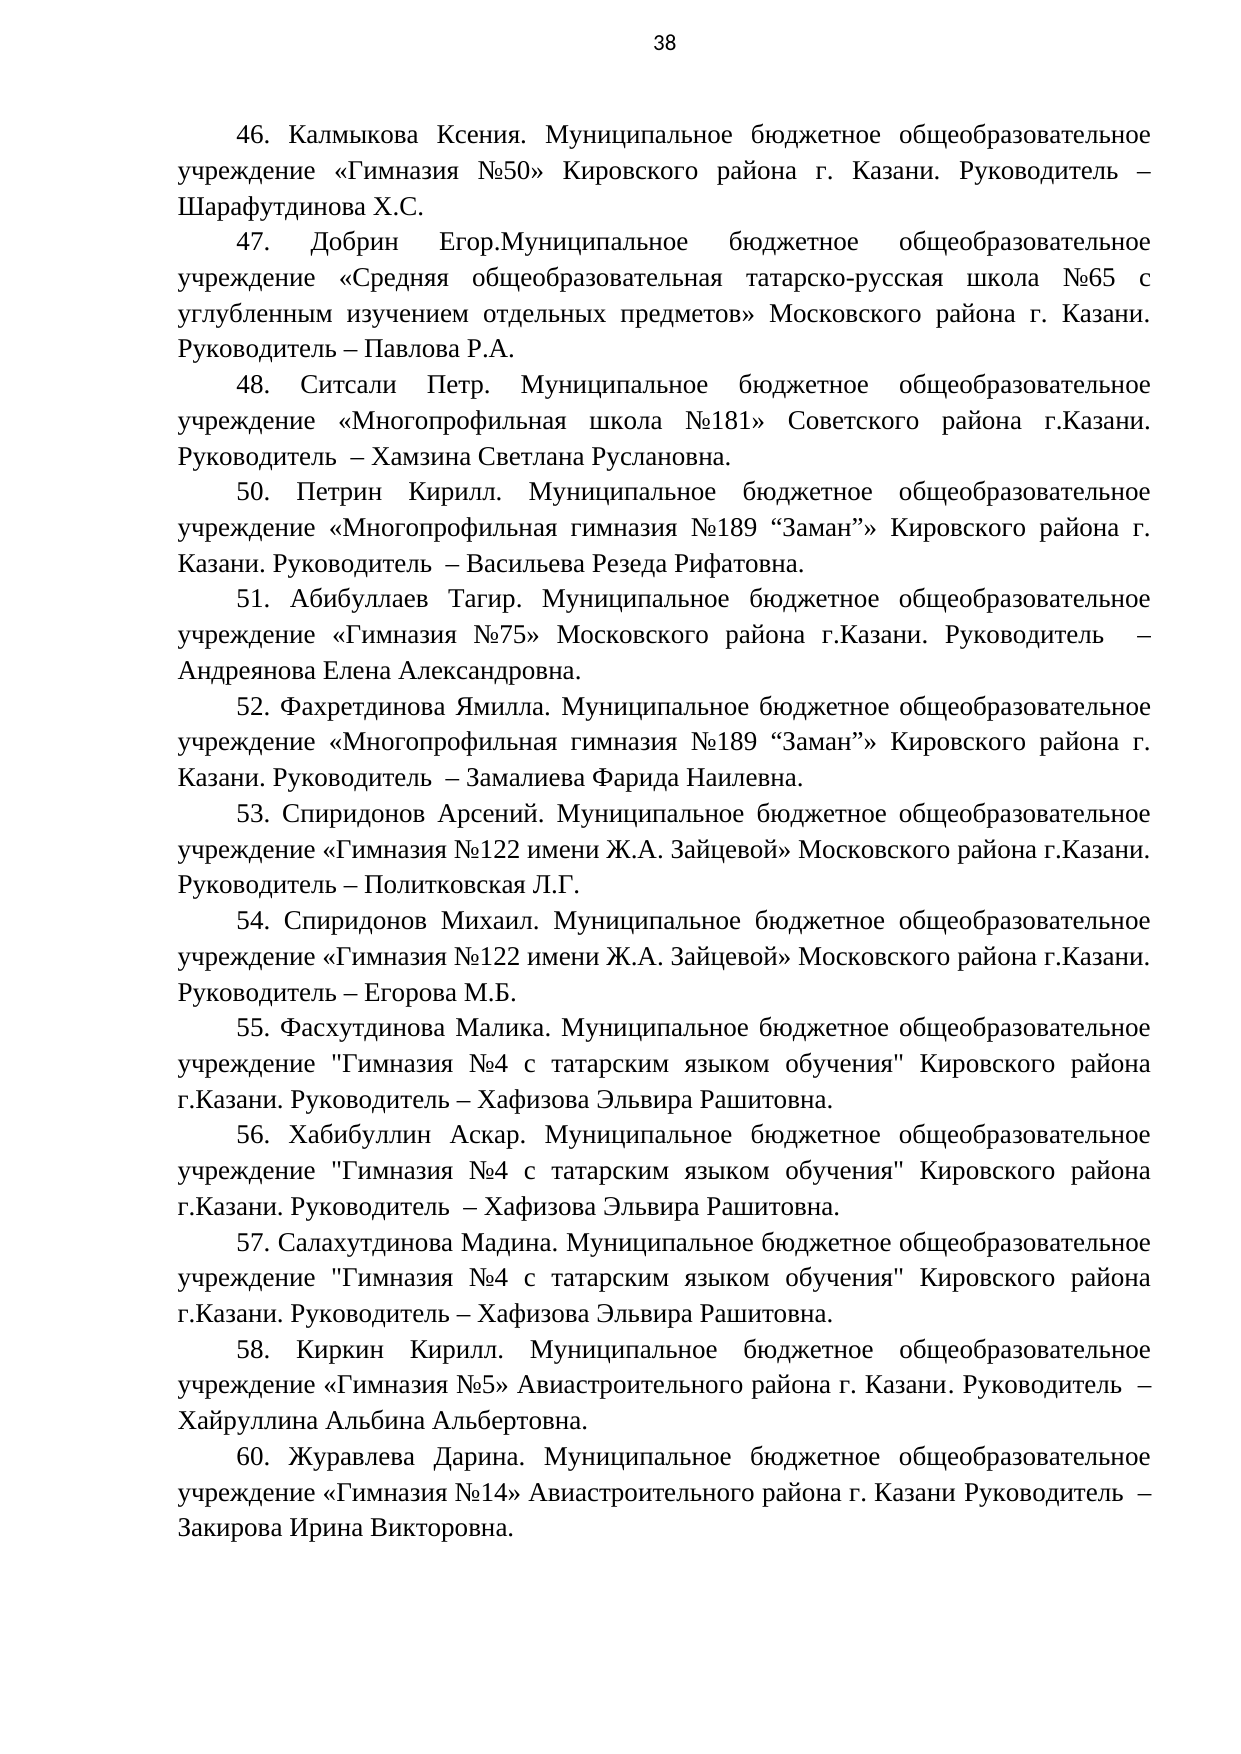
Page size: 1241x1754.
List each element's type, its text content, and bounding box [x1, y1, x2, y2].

text 54. Спиридонов Михаил. Муниципальное бюджетное общеобразовательное учреждение «Гимназия №122 имени Ж.А. Зайцевой» Московского района г.Казани. Руководитель – Егорова М.Б. [177, 904, 1152, 1007]
text 56. Хабибуллин Аскар. Муниципальное бюджетное общеобразовательное учреждение "Гимназия №4 с татарским языком обучения" Кировского района г.Казани. Руководитель – Хафизова Эльвира Рашитовна. [177, 1118, 1152, 1221]
text 51. Абибуллаев Тагир. Муниципальное бюджетное общеобразовательное учреждение «Гимназия №75» Московского района г.Казани. Руководитель – Андреянова Елена Александровна. [177, 583, 1152, 685]
text 60. Журавлева Дарина. Муниципальное бюджетное общеобразовательное учреждение «Гимназия №14» Авиастроительного района г. Казани Руководитель – Закирова Ирина Викторовна. [177, 1440, 1152, 1543]
text 58. Киркин Кирилл. Муниципальное бюджетное общеобразовательное учреждение «Гимназия №5» Авиастроительного района г. Казани. Руководитель – Хайруллина Альбина Альбертовна. [177, 1333, 1152, 1436]
text 50. Петрин Кирилл. Муниципальное бюджетное общеобразовательное учреждение «Многопрофильная гимназия №189 “Заман”» Кировского района г. Казани. Руководитель – Васильева Резеда Рифатовна. [177, 475, 1152, 578]
text 46. Калмыкова Ксения. Муниципальное бюджетное общеобразовательное учреждение «Гимназия №50» Кировского района г. Казани. Руководитель – Шарафутдинова Х.С. [177, 118, 1152, 221]
text 52. Фахретдинова Ямилла. Муниципальное бюджетное общеобразовательное учреждение «Многопрофильная гимназия №189 “Заман”» Кировского района г. Казани. Руководитель – Замалиева Фарида Наилевна. [177, 690, 1152, 792]
text 47. Добрин Егор.Муниципальное бюджетное общеобразовательное учреждение «Средняя общеобразовательная татарско-русская школа №65 с углубленным изучением отдельных предметов» Московского района г. Казани. Руководитель – Павлова Р.А. [177, 225, 1152, 364]
text 53. Спиридонов Арсений. Муниципальное бюджетное общеобразовательное учреждение «Гимназия №122 имени Ж.А. Зайцевой» Московского района г.Казани. Руководитель – Политковская Л.Г. [177, 797, 1152, 899]
text 48. Ситсали Петр. Муниципальное бюджетное общеобразовательное учреждение «Многопрофильная школа №181» Советского района г.Казани. Руководитель – Хамзина Светлана Руслановна. [177, 368, 1152, 471]
text 55. Фасхутдинова Малика. Муниципальное бюджетное общеобразовательное учреждение "Гимназия №4 с татарским языком обучения" Кировского района г.Казани. Руководитель – Хафизова Эльвира Рашитовна. [177, 1011, 1152, 1114]
text 57. Салахутдинова Мадина. Муниципальное бюджетное общеобразовательное учреждение "Гимназия №4 с татарским языком обучения" Кировского района г.Казани. Руководитель – Хафизова Эльвира Рашитовна. [177, 1226, 1152, 1328]
